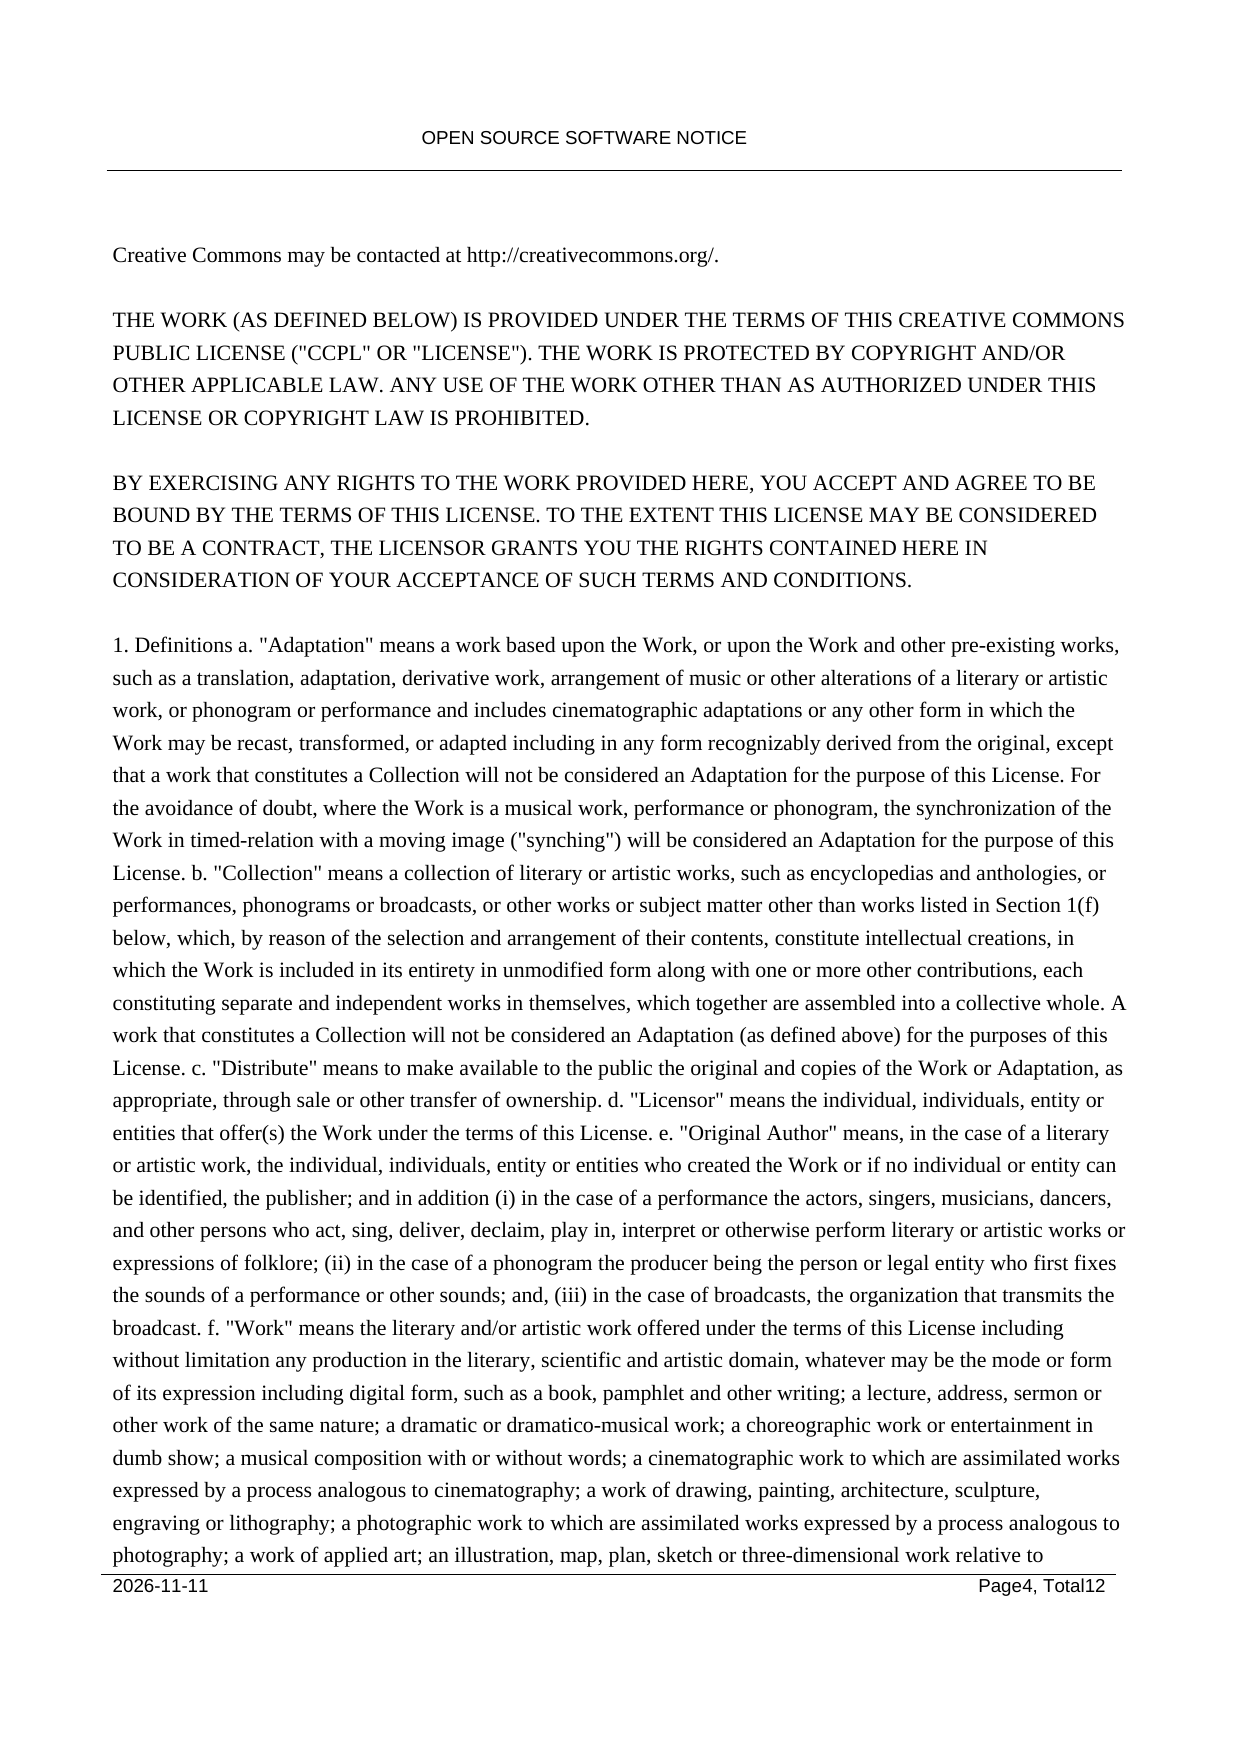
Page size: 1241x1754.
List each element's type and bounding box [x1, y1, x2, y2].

text [112, 206, 1128, 1571]
